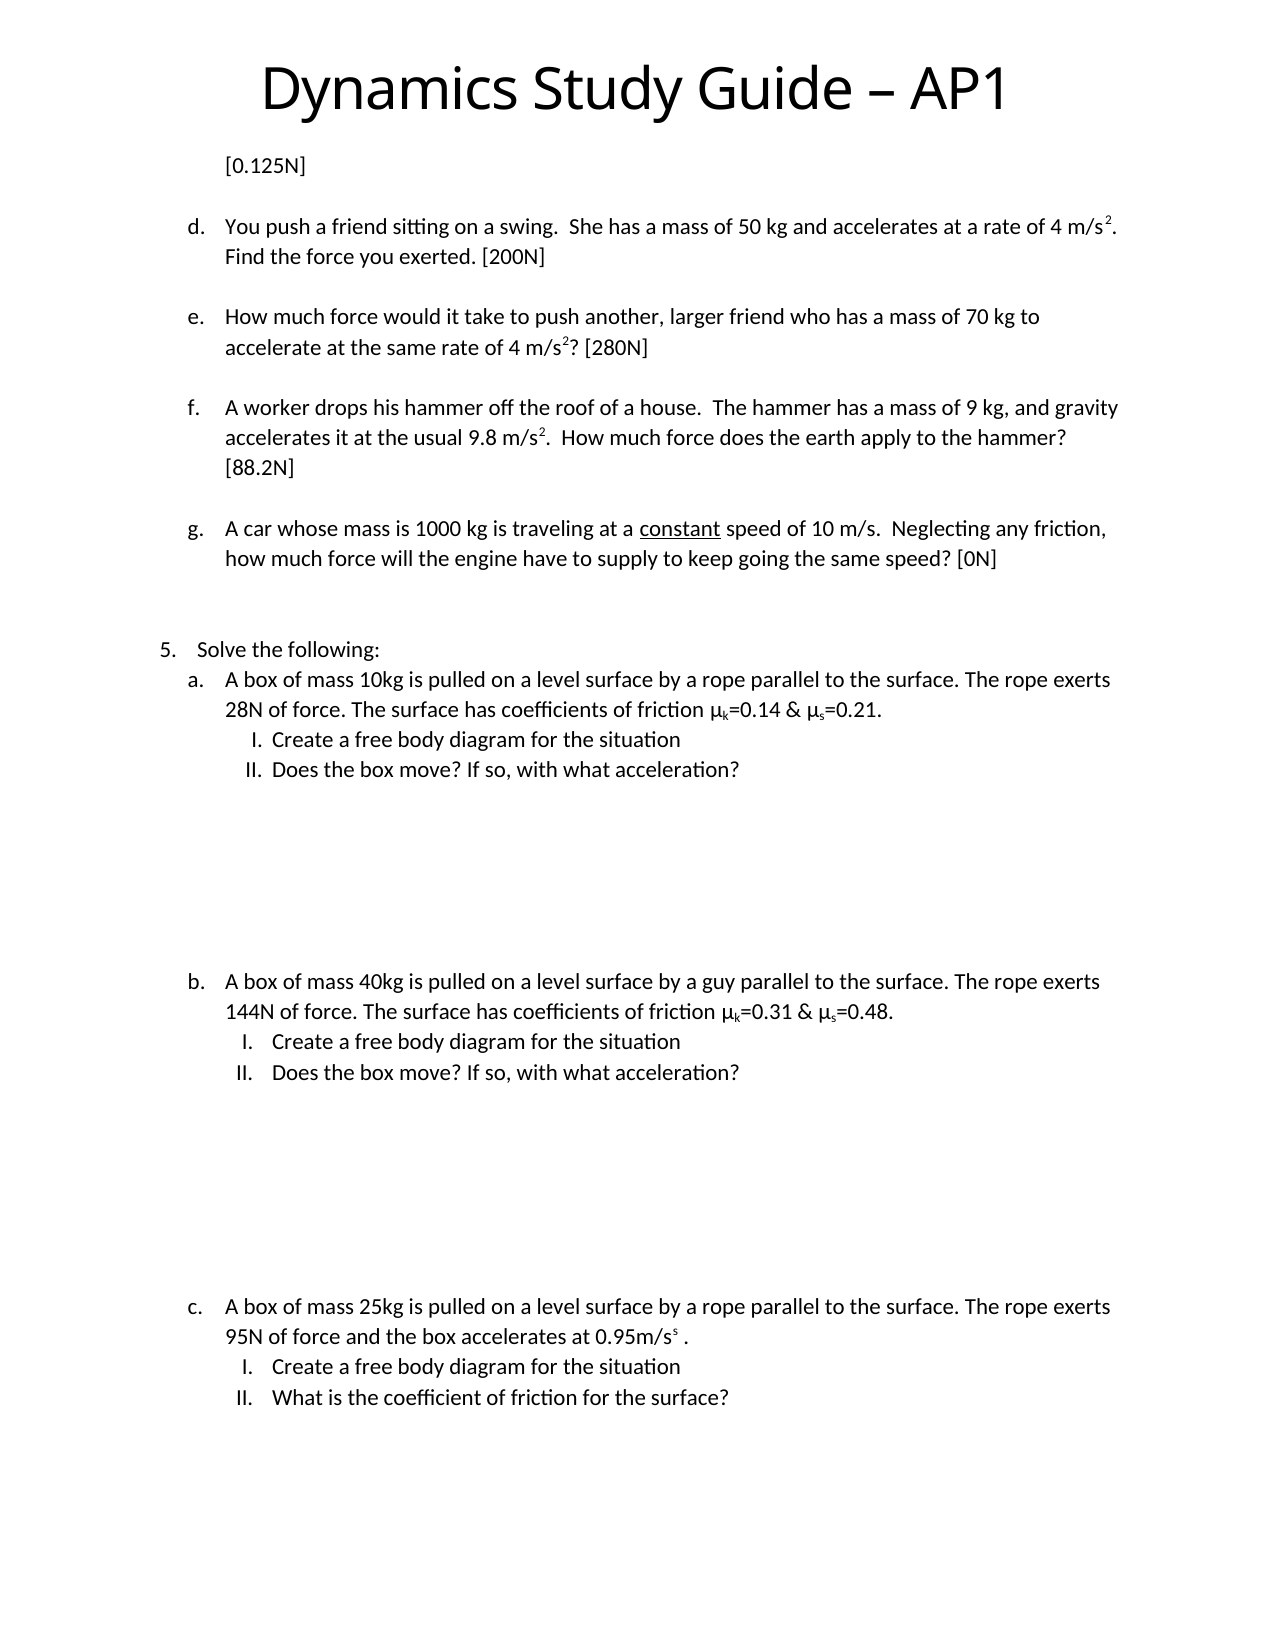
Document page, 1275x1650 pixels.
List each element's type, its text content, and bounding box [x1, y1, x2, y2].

list A car whose mass is 1000 kg is traveling at a constant speed of 10 m/s. Neglecting any friction, how much force will the engine have to supply to keep going the same speed? [0N] [187, 514, 1125, 632]
list What is the coefficient of friction for the surface? [253, 1383, 1125, 1411]
list Create a free body diagram for the situation [253, 1027, 1125, 1055]
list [187, 1292, 1125, 1350]
list A box of mass 40kg is pulled on a level surface by a guy parallel to the surface. The rope exerts 144N of force. The surface has coefficients of friction μk=0.31 & μs=0.48. [187, 967, 1125, 1025]
list Create a free body diagram for the situation [262, 725, 1125, 753]
list You push a friend sitting on a swing. She has a mass of 50 kg and accelerates at a rate of 4 m/s2. Find the force you exerted. [200N] [187, 212, 1125, 300]
list Does the box move? If so, with what acceleration? [262, 756, 1125, 965]
list Does the box move? If so, with what acceleration? [253, 1058, 1125, 1086]
list Solve the following: [159, 635, 1125, 663]
list A worker drops his hammer off the roof of a house. The hammer has a mass of 9 kg, and gravity accelerates it at the usual 9.8 m/s2. How much force does the earth apply to the hammer? [88.2N] [187, 393, 1125, 512]
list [187, 151, 1125, 209]
list How much force would it take to push another, larger friend who has a mass of 70 kg to accelerate at the same rate of 4 m/s2? [280N] [187, 302, 1125, 391]
list A box of mass 10kg is pulled on a level surface by a rope parallel to the surface. The rope exerts 28N of force. The surface has coefficients of friction μk=0.14 & μs=0.21. [187, 665, 1125, 723]
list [253, 1352, 1125, 1380]
